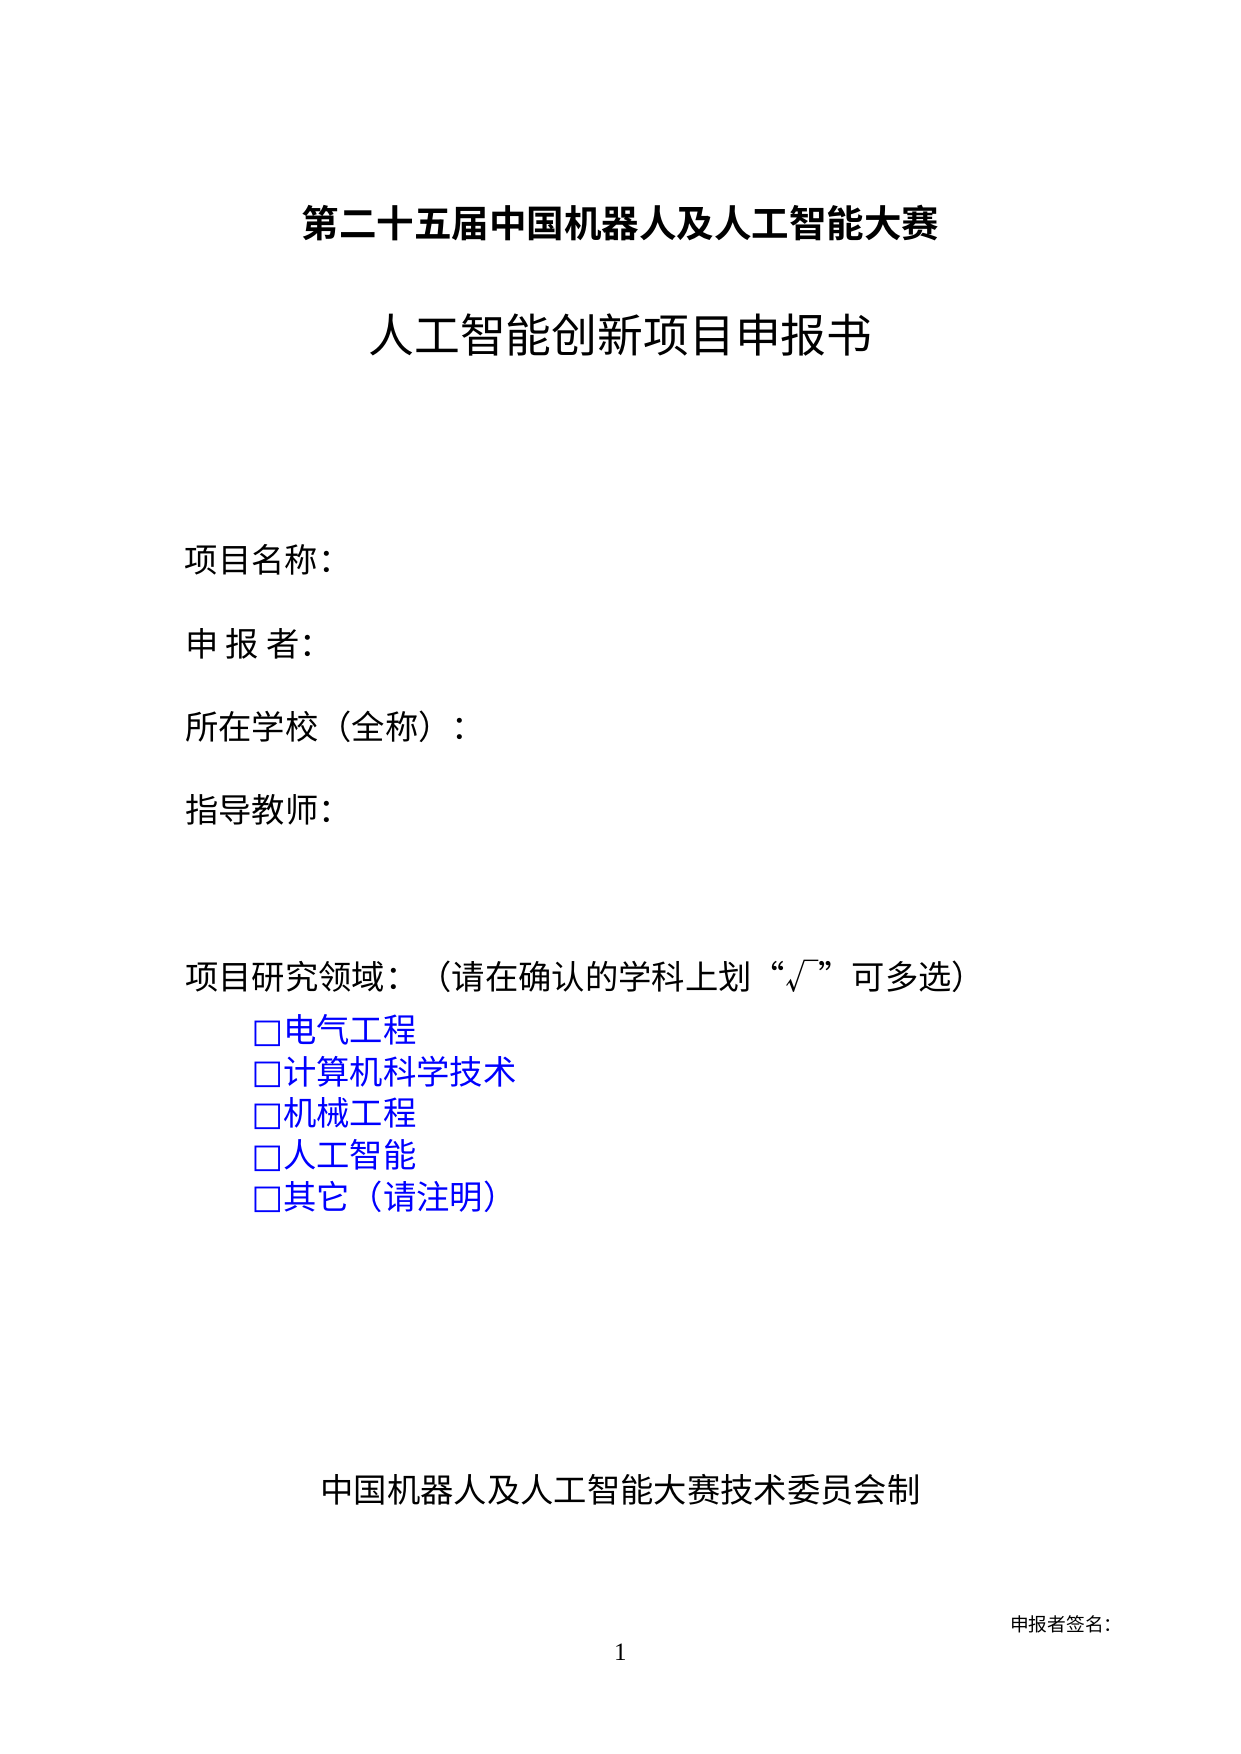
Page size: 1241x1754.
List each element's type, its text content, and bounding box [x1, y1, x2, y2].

text 项目名称： [184, 539, 1122, 581]
text 中国机器人及人工智能大赛技术委员会制 [118, 1469, 1122, 1510]
text 第二十五届中国机器人及人工智能大赛 [118, 194, 1122, 248]
text □其它（请注明） [118, 1177, 1122, 1219]
text 指导教师： [118, 789, 1122, 831]
text 所在学校（全称）： [118, 706, 1122, 748]
text □计算机科学技术 [118, 1052, 1122, 1094]
text □机械工程 [118, 1094, 1122, 1135]
text 人工智能创新项目申报书 [118, 299, 1122, 365]
text □电气工程 [118, 1010, 1122, 1052]
text 申 报 者： [118, 623, 1122, 664]
text □人工智能 [118, 1135, 1122, 1177]
text 项目研究领域：（请在确认的学科上划“√”可多选） [118, 956, 1122, 998]
